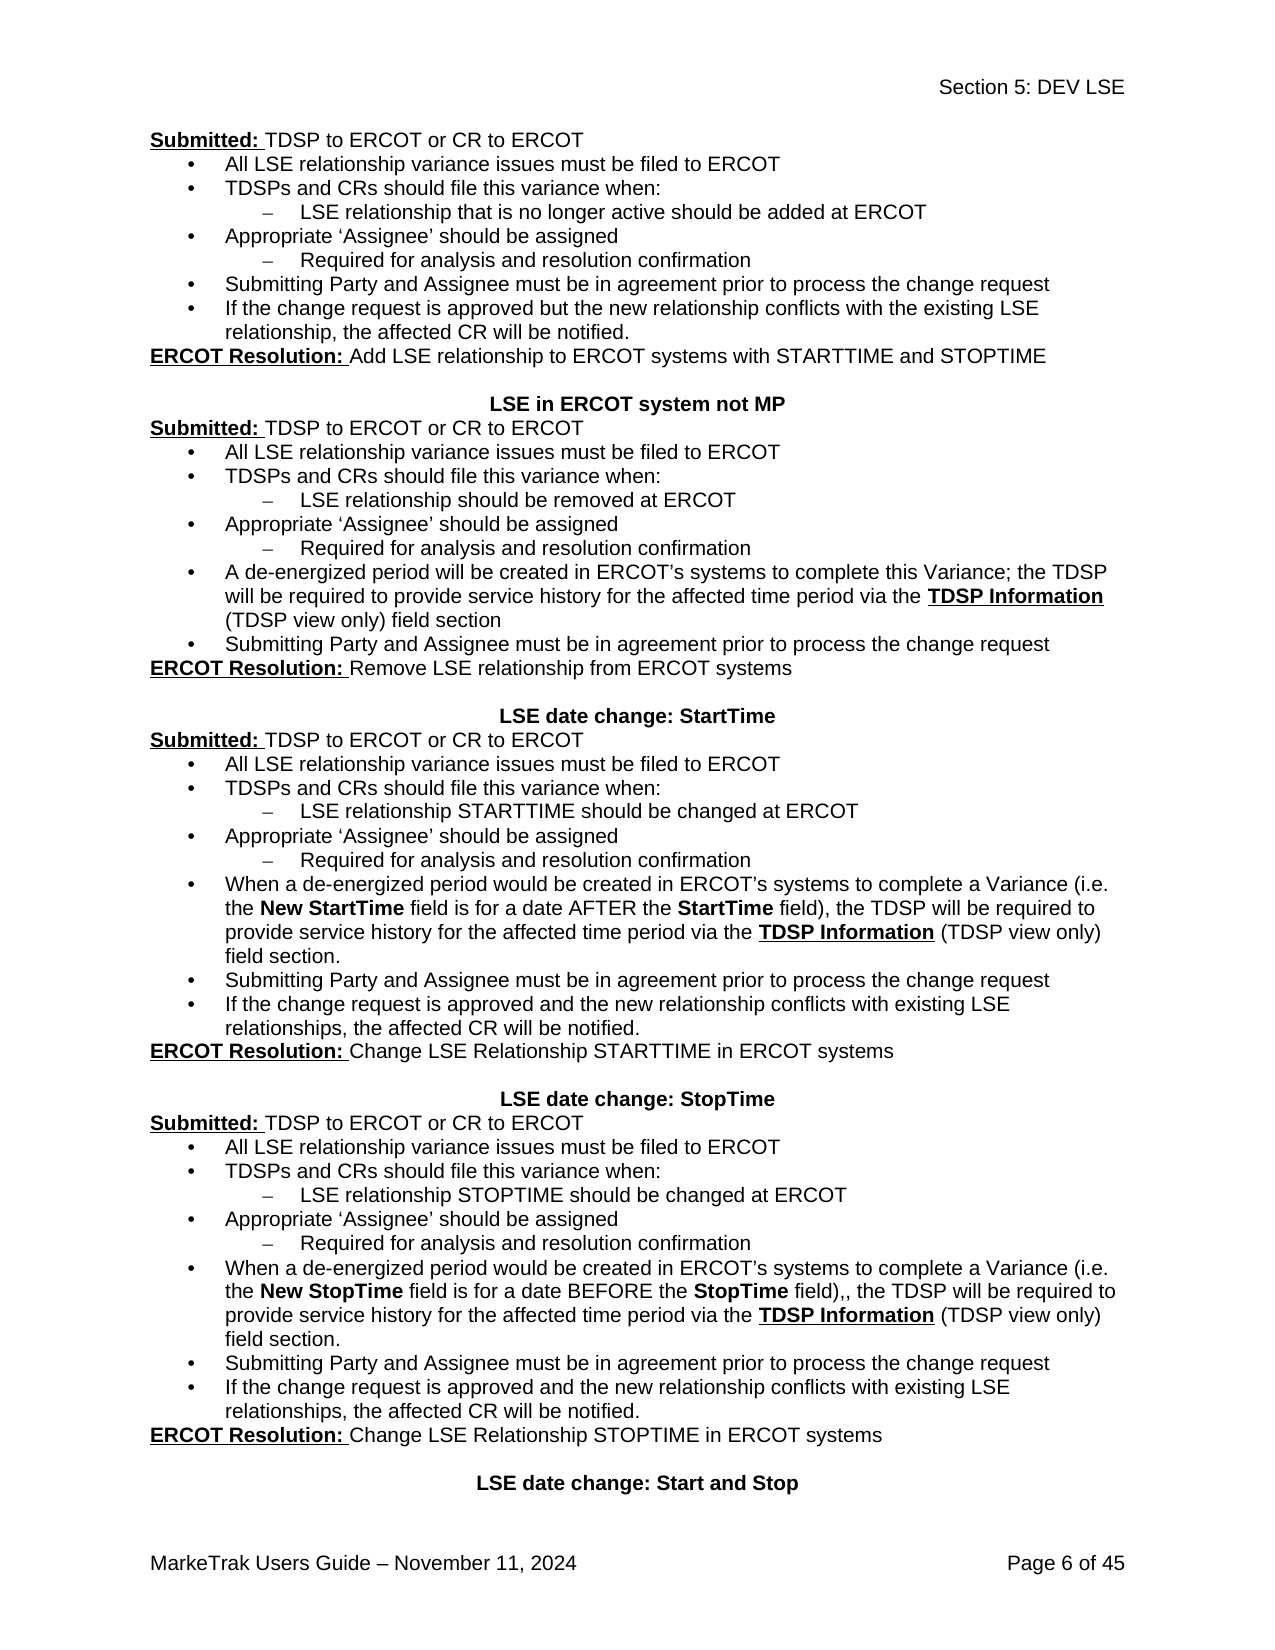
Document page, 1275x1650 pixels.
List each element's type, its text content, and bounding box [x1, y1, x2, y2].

text LSE date change: StopTime [150, 1087, 1125, 1111]
list Appropriate ‘Assignee’ should be assigned [187, 1207, 1125, 1231]
text ERCOT Resolution: Remove LSE relationship from ERCOT systems [150, 656, 1125, 679]
text Submitted: TDSP to ERCOT or CR to ERCOT [150, 416, 1125, 439]
list LSE relationship that is no longer active should be added at ERCOT [262, 199, 1125, 224]
text Submitted: TDSP to ERCOT or CR to ERCOT [150, 128, 1125, 152]
list LSE relationship STARTTIME should be changed at ERCOT [262, 799, 1125, 823]
list LSE relationship STOPTIME should be changed at ERCOT [262, 1183, 1125, 1207]
list All LSE relationship variance issues must be filed to ERCOT [187, 1135, 1125, 1159]
list All LSE relationship variance issues must be filed to ERCOT [187, 152, 1125, 176]
list TDSPs and CRs should file this variance when: [187, 176, 1125, 199]
list If the change request is approved and the new relationship conflicts with existing LSE relationships, the affected CR will be notified. [187, 991, 1125, 1039]
text ERCOT Resolution: Change LSE Relationship STOPTIME in ERCOT systems [150, 1423, 1125, 1447]
text Submitted: TDSP to ERCOT or CR to ERCOT [150, 727, 1125, 751]
text LSE in ERCOT system not MP [150, 392, 1125, 416]
list Appropriate ‘Assignee’ should be assigned [187, 823, 1125, 847]
list When a de-energized period would be created in ERCOT’s systems to complete a Variance (i.e. the New StartTime field is for a date AFTER the StartTime field), the TDSP will be required to provide service history for the affected time period via the TDSP Information (TDSP view only) field section. [187, 872, 1125, 967]
text ERCOT Resolution: Add LSE relationship to ERCOT systems with STARTTIME and STOPTIME [150, 344, 1125, 368]
list Submitting Party and Assignee must be in agreement prior to process the change request [187, 1351, 1125, 1375]
list Appropriate ‘Assignee’ should be assigned [187, 512, 1125, 536]
list LSE relationship should be removed at ERCOT [262, 487, 1125, 512]
text ERCOT Resolution: Change LSE Relationship STARTTIME in ERCOT systems [150, 1039, 1125, 1063]
list TDSPs and CRs should file this variance when: [187, 775, 1125, 799]
list If the change request is approved and the new relationship conflicts with existing LSE relationships, the affected CR will be notified. [187, 1375, 1125, 1423]
list A de-energized period will be created in ERCOT’s systems to complete this Variance; the TDSP will be required to provide service history for the affected time period via the TDSP Information (TDSP view only) field section [187, 560, 1125, 632]
list TDSPs and CRs should file this variance when: [187, 463, 1125, 487]
text LSE date change: Start and Stop [150, 1471, 1125, 1495]
list Required for analysis and resolution confirmation [262, 847, 1125, 872]
list TDSPs and CRs should file this variance when: [187, 1159, 1125, 1183]
list Appropriate ‘Assignee’ should be assigned [187, 224, 1125, 248]
text Submitted: TDSP to ERCOT or CR to ERCOT [150, 1111, 1125, 1135]
text LSE date change: StartTime [150, 703, 1125, 727]
list Required for analysis and resolution confirmation [262, 1231, 1125, 1255]
list If the change request is approved but the new relationship conflicts with the existing LSE relationship, the affected CR will be notified. [187, 296, 1125, 344]
list Submitting Party and Assignee must be in agreement prior to process the change request [187, 632, 1125, 656]
list Submitting Party and Assignee must be in agreement prior to process the change request [187, 967, 1125, 991]
list All LSE relationship variance issues must be filed to ERCOT [187, 439, 1125, 463]
list All LSE relationship variance issues must be filed to ERCOT [187, 751, 1125, 775]
list Submitting Party and Assignee must be in agreement prior to process the change request [187, 272, 1125, 296]
list Required for analysis and resolution confirmation [262, 248, 1125, 272]
list Required for analysis and resolution confirmation [262, 536, 1125, 560]
list When a de-energized period would be created in ERCOT’s systems to complete a Variance (i.e. the New StopTime field is for a date BEFORE the StopTime field),, the TDSP will be required to provide service history for the affected time period via the TDSP Information (TDSP view only) field section. [187, 1255, 1125, 1351]
